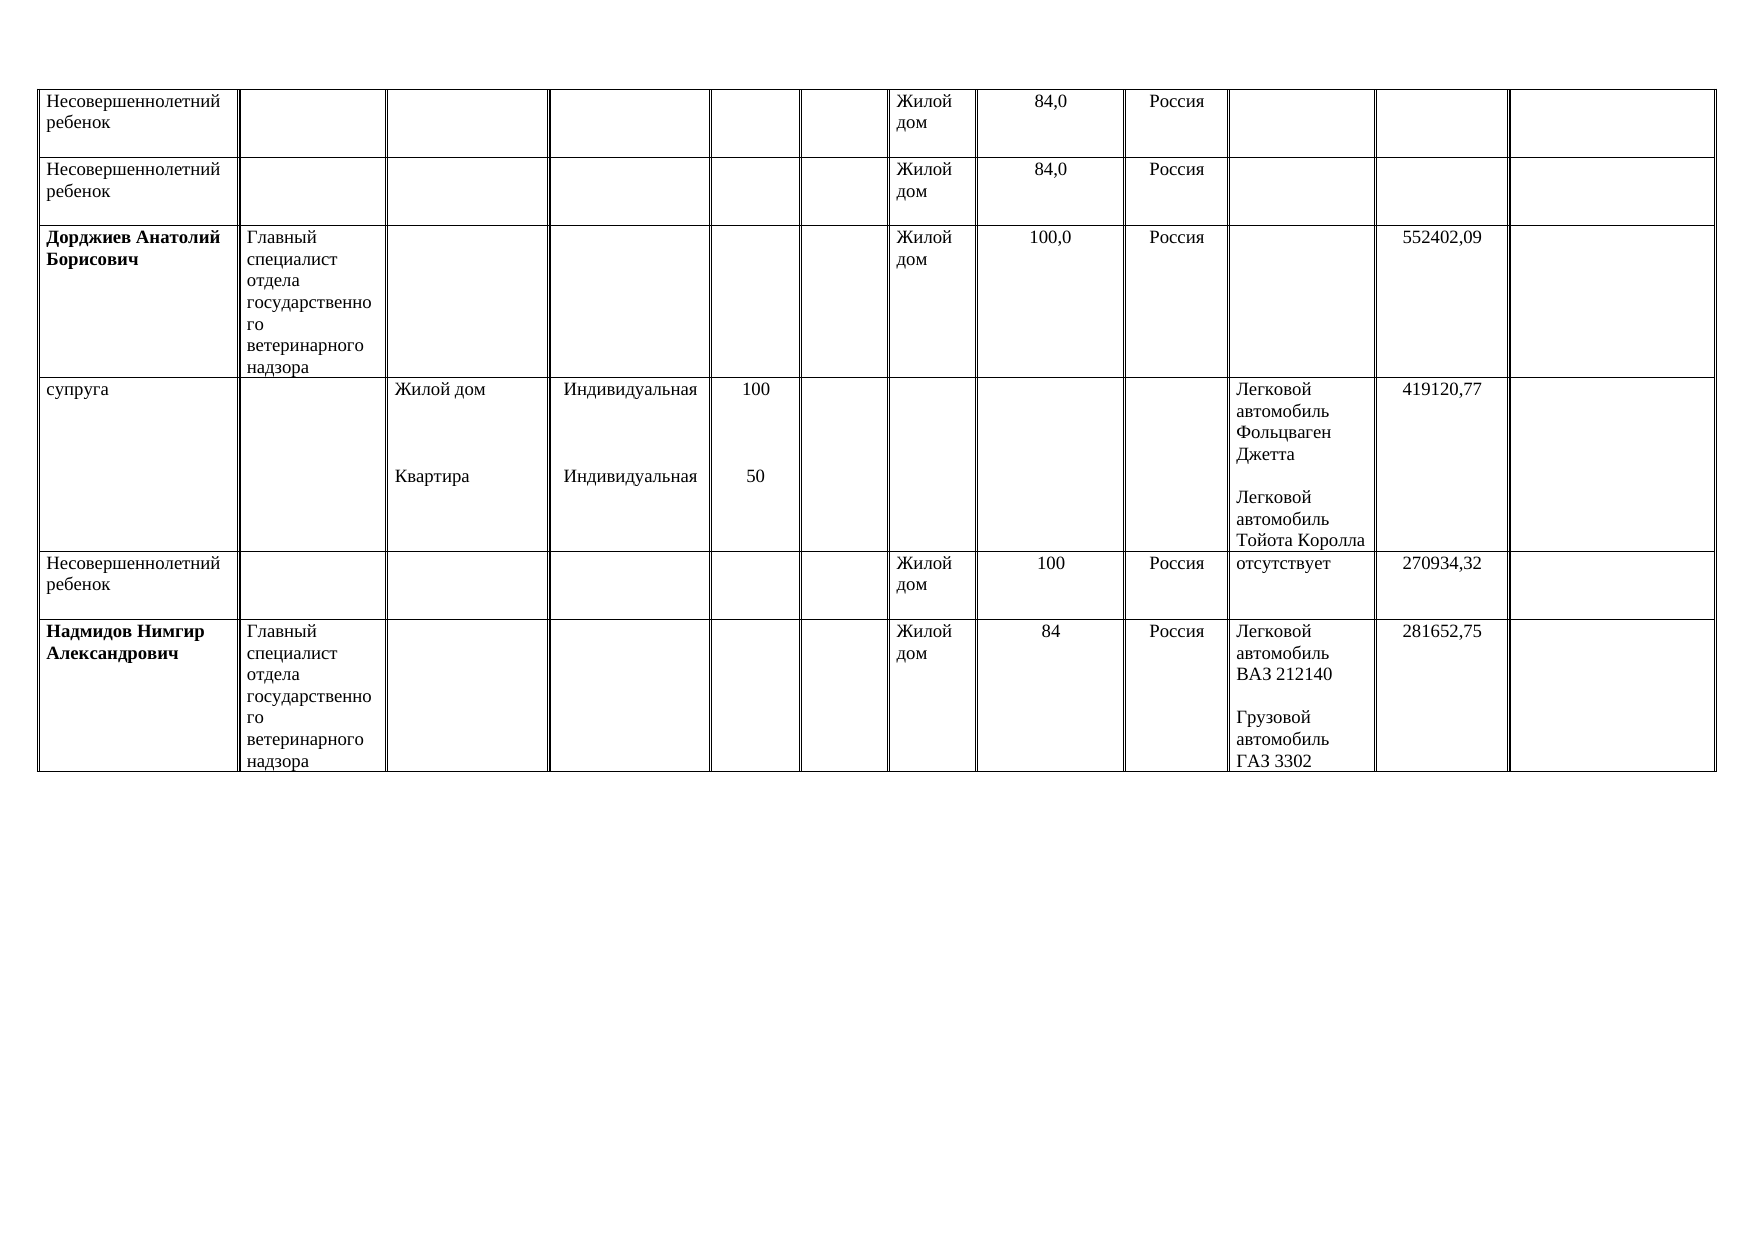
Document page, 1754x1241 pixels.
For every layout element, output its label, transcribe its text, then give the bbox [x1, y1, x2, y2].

table_cell Россия [1126, 226, 1227, 377]
table_cell [241, 378, 385, 551]
table_cell [1511, 552, 1714, 619]
table_cell Россия [1126, 552, 1227, 619]
table_cell Легковой автомобиль Фольцваген Джетта Легковой автомобиль Тойота Королла [1230, 378, 1374, 551]
table_cell Индивидуальная Индивидуальная [551, 378, 709, 551]
table_cell [551, 226, 709, 377]
table_cell 552402,09 [1377, 226, 1507, 377]
table_cell [551, 158, 709, 225]
table_cell Легковой автомобиль ВАЗ 212140 Грузовой автомобиль ГАЗ 3302 [1230, 620, 1374, 771]
table_cell [802, 90, 887, 157]
table_cell Жилой дом [890, 552, 975, 619]
table_cell супруга [40, 378, 237, 551]
table_cell [1511, 226, 1714, 377]
table_cell [1377, 158, 1507, 225]
table_cell Дорджиев Анатолий Борисович [40, 226, 237, 377]
table_cell 281652,75 [1377, 620, 1507, 771]
table_cell [712, 552, 799, 619]
table_cell Жилой дом [890, 90, 975, 157]
table_cell 84 [978, 620, 1123, 771]
table_cell [1126, 378, 1227, 551]
table_cell [890, 378, 975, 551]
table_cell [40, 90, 237, 157]
table_cell Жилой дом [890, 158, 975, 225]
table_cell 270934,32 [1377, 552, 1507, 619]
table_cell Несовершеннолетний ребенок [40, 552, 237, 619]
table_cell [1511, 90, 1714, 157]
table_cell Жилой дом Квартира [388, 378, 547, 551]
table_cell [388, 90, 547, 157]
table_cell 84,0 [978, 90, 1123, 157]
table_cell [978, 378, 1123, 551]
table_cell 100 50 [712, 378, 799, 551]
table_cell [1230, 226, 1374, 377]
table_cell [388, 552, 547, 619]
table_cell [551, 90, 709, 157]
table_cell [802, 378, 887, 551]
table_cell [388, 226, 547, 377]
table_cell Жилой дом [890, 226, 975, 377]
table_cell [712, 90, 799, 157]
table_cell 419120,77 [1377, 378, 1507, 551]
table_cell [802, 226, 887, 377]
table_cell Россия [1126, 90, 1227, 157]
table_cell [241, 90, 385, 157]
table_cell Россия [1126, 620, 1227, 771]
table_cell [712, 158, 799, 225]
table_cell [1377, 90, 1507, 157]
table_cell 100 [978, 552, 1123, 619]
table_cell [802, 620, 887, 771]
table_cell отсутствует [1230, 552, 1374, 619]
table_cell Россия [1126, 158, 1227, 225]
table_cell 84,0 [978, 158, 1123, 225]
table_cell [388, 620, 547, 771]
table_cell Надмидов Нимгир Александрович [40, 620, 237, 771]
table_cell [712, 620, 799, 771]
table_cell [1511, 620, 1714, 771]
table_cell [551, 552, 709, 619]
table_cell [1511, 158, 1714, 225]
table_cell [802, 552, 887, 619]
table_cell [551, 620, 709, 771]
table_cell [1511, 378, 1714, 551]
table_cell [802, 158, 887, 225]
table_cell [241, 226, 385, 377]
table_cell [712, 226, 799, 377]
table_cell [241, 552, 385, 619]
table_cell [1230, 90, 1374, 157]
table_cell Жилой дом [890, 620, 975, 771]
table_cell Несовершеннолетний ребенок [40, 158, 237, 225]
table_cell [1230, 158, 1374, 225]
table_cell [388, 158, 547, 225]
table_cell [241, 158, 385, 225]
table_cell 100,0 [978, 226, 1123, 377]
table_cell Главный специалист отдела государственного ветеринарного надзора [241, 620, 385, 771]
